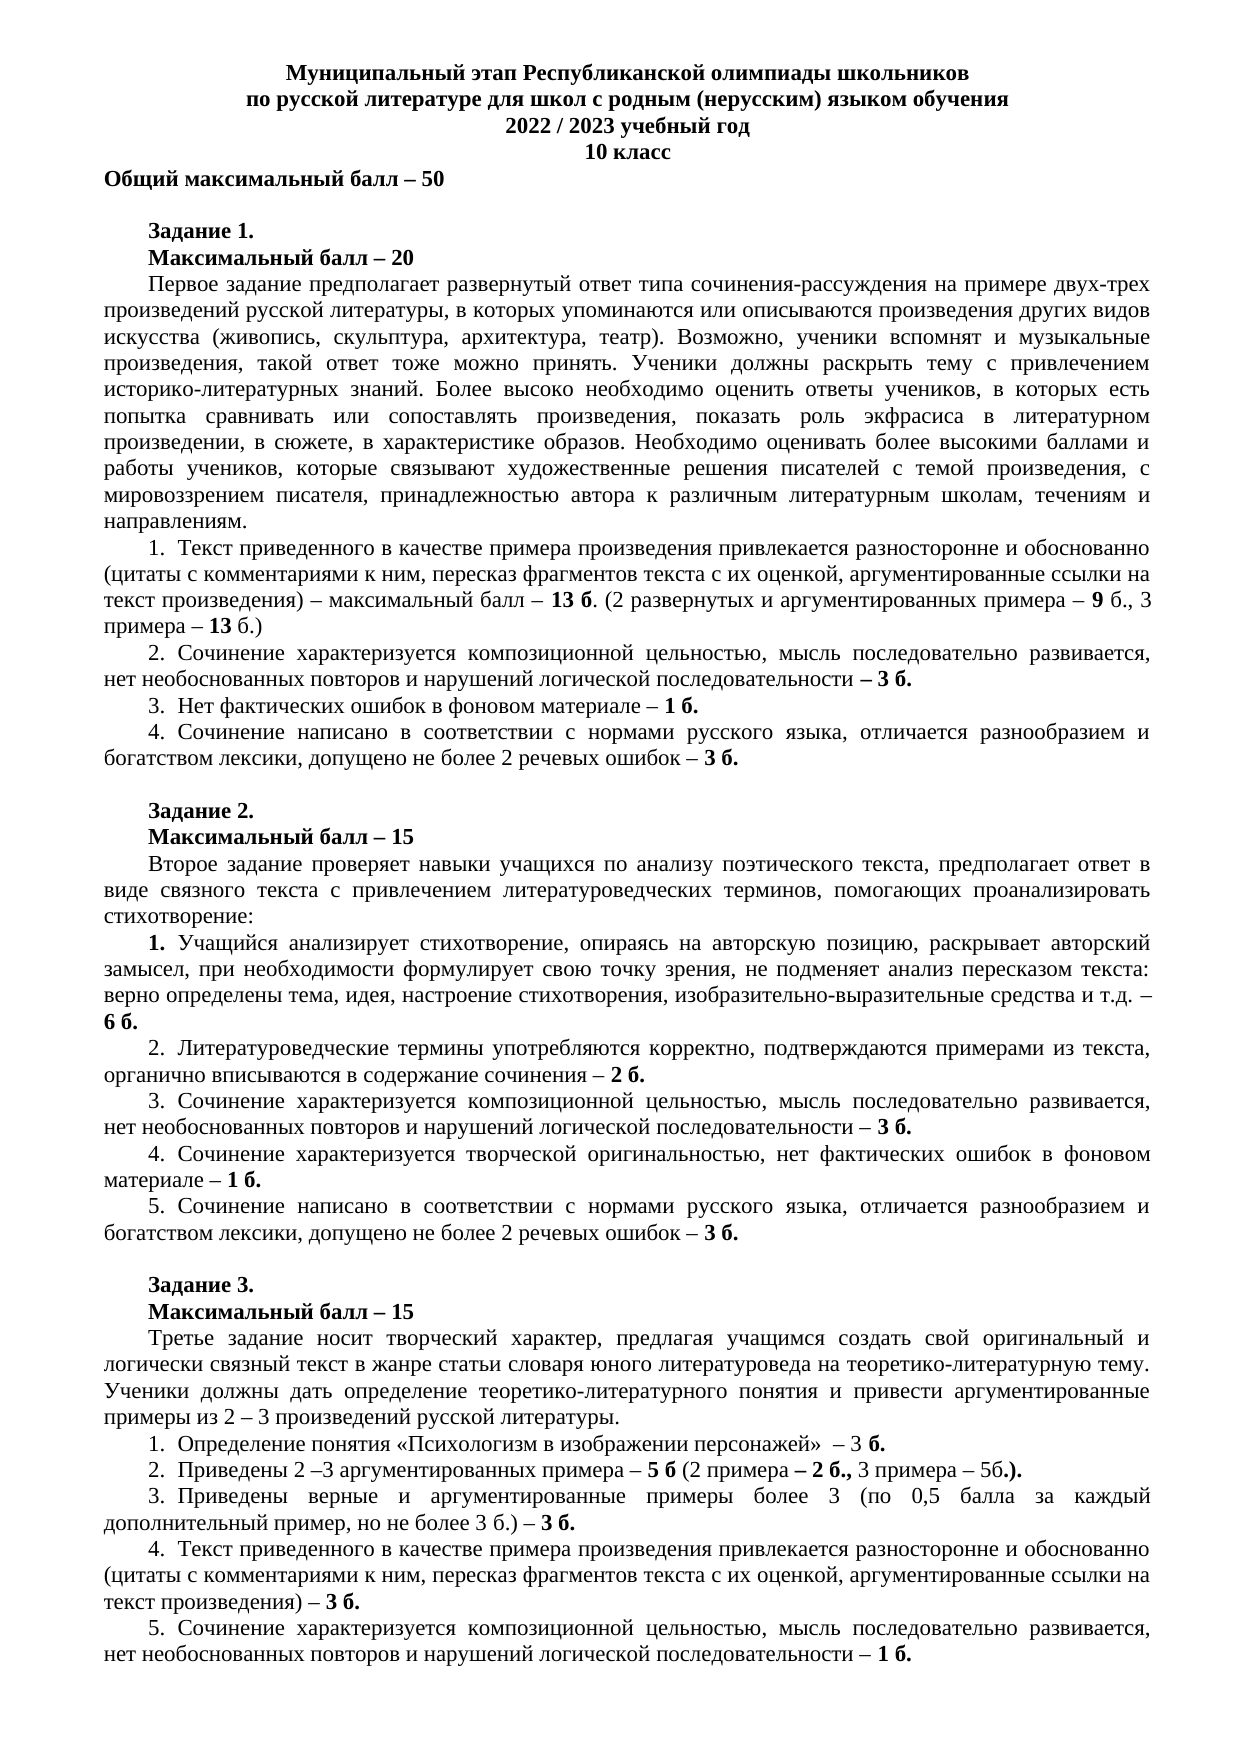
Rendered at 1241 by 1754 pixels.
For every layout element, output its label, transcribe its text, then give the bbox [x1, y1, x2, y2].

text 10 класс [103, 138, 1152, 164]
text по русской литературе для школ с родным (нерусским) языком обучения [103, 86, 1152, 112]
text Первое задание предполагает развернутый ответ типа сочинения-рассуждения на примере двух-трех произведений русской литературы, в которых упоминаются или описываются произведения других видов искусства (живопись, скульптура, архитектура, театр). Возможно, ученики вспомнят и музыкальные произведения, такой ответ тоже можно принять. Ученики должны раскрыть тему с привлечением историко-литературных знаний. Более высоко необходимо оценить ответы учеников, в которых есть попытка сравнивать или сопоставлять произведения, показать роль экфрасиса в литературном произведении, в сюжете, в характеристике образов. Необходимо оценивать более высокими баллами и работы учеников, которые связывают художественные решения писателей с темой произведения, с мировоззрением писателя, принадлежностью автора к различным литературным школам, течениям и направлениям. [103, 270, 1152, 533]
text Задание 3. [103, 1271, 1152, 1298]
list Сочинение написано в соответствии с нормами русского языка, отличается разнообразием и богатством лексики, допущено не более 2 речевых ошибок – 3 б. [103, 1192, 1152, 1245]
text Максимальный балл – 15 [103, 1298, 1152, 1324]
list Учащийся анализирует стихотворение, опираясь на авторскую позицию, раскрывает авторский замысел, при необходимости формулирует свою точку зрения, не подменяет анализ пересказом текста: верно определены тема, идея, настроение стихотворения, изобразительно-выразительные средства и т.д. – 6 б. [103, 929, 1152, 1034]
list Сочинение написано в соответствии с нормами русского языка, отличается разнообразием и богатством лексики, допущено не более 2 речевых ошибок – 3 б. [103, 718, 1152, 771]
list Приведены 2 –3 аргументированных примера – 5 б (2 примера – 2 б., 3 примера – 5б.). [103, 1456, 1152, 1482]
text Общий максимальный балл – 50 [103, 164, 1152, 191]
list Сочинение характеризуется композиционной цельностью, мысль последовательно развивается, нет необоснованных повторов и нарушений логической последовательности – 1 б. [103, 1614, 1152, 1667]
text Муниципальный этап Республиканской олимпиады школьников [103, 59, 1152, 86]
list Приведены верные и аргументированные примеры более 3 (по 0,5 балла за каждый дополнительный пример, но не более 3 б.) – 3 б. [103, 1482, 1152, 1535]
text Третье задание носит творческий характер, предлагая учащимся создать свой оригинальный и логически связный текст в жанре статьи словаря юного литературоведа на теоретико-литературную тему. Ученики должны дать определение теоретико-литературного понятия и привести аргументированные примеры из 2 – 3 произведений русской литературы. [103, 1324, 1152, 1429]
text Второе задание проверяет навыки учащихся по анализу поэтического текста, предполагает ответ в виде связного текста с привлечением литературоведческих терминов, помогающих проанализировать стихотворение: [103, 850, 1152, 929]
list Сочинение характеризуется композиционной цельностью, мысль последовательно развивается, нет необоснованных повторов и нарушений логической последовательности – 3 б. [103, 1087, 1152, 1140]
text Максимальный балл – 15 [103, 823, 1152, 850]
list Определение понятия «Психологизм в изображении персонажей» – 3 б. [103, 1429, 1152, 1456]
list Нет фактических ошибок в фоновом материале – 1 б. [103, 692, 1152, 718]
list Текст приведенного в качестве примера произведения привлекается разносторонне и обоснованно (цитаты с комментариями к ним, пересказ фрагментов текста с их оценкой, аргументированные ссылки на текст произведения) – максимальный балл – 13 б. (2 развернутых и аргументированных примера – 9 б., 3 примера – 13 б.) [103, 533, 1152, 639]
list Сочинение характеризуется композиционной цельностью, мысль последовательно развивается, нет необоснованных повторов и нарушений логической последовательности – 3 б. [103, 639, 1152, 692]
text Максимальный балл – 20 [103, 244, 1152, 270]
list Сочинение характеризуется творческой оригинальностью, нет фактических ошибок в фоновом материале – 1 б. [103, 1140, 1152, 1192]
list Литературоведческие термины употребляются корректно, подтверждаются примерами из текста, органично вписываются в содержание сочинения – 2 б. [103, 1034, 1152, 1087]
text 2022 / 2023 учебный год [103, 112, 1152, 138]
list Текст приведенного в качестве примера произведения привлекается разносторонне и обоснованно (цитаты с комментариями к ним, пересказ фрагментов текста с их оценкой, аргументированные ссылки на текст произведения) – 3 б. [103, 1535, 1152, 1614]
text Задание 2. [103, 797, 1152, 823]
text Задание 1. [103, 217, 1152, 244]
